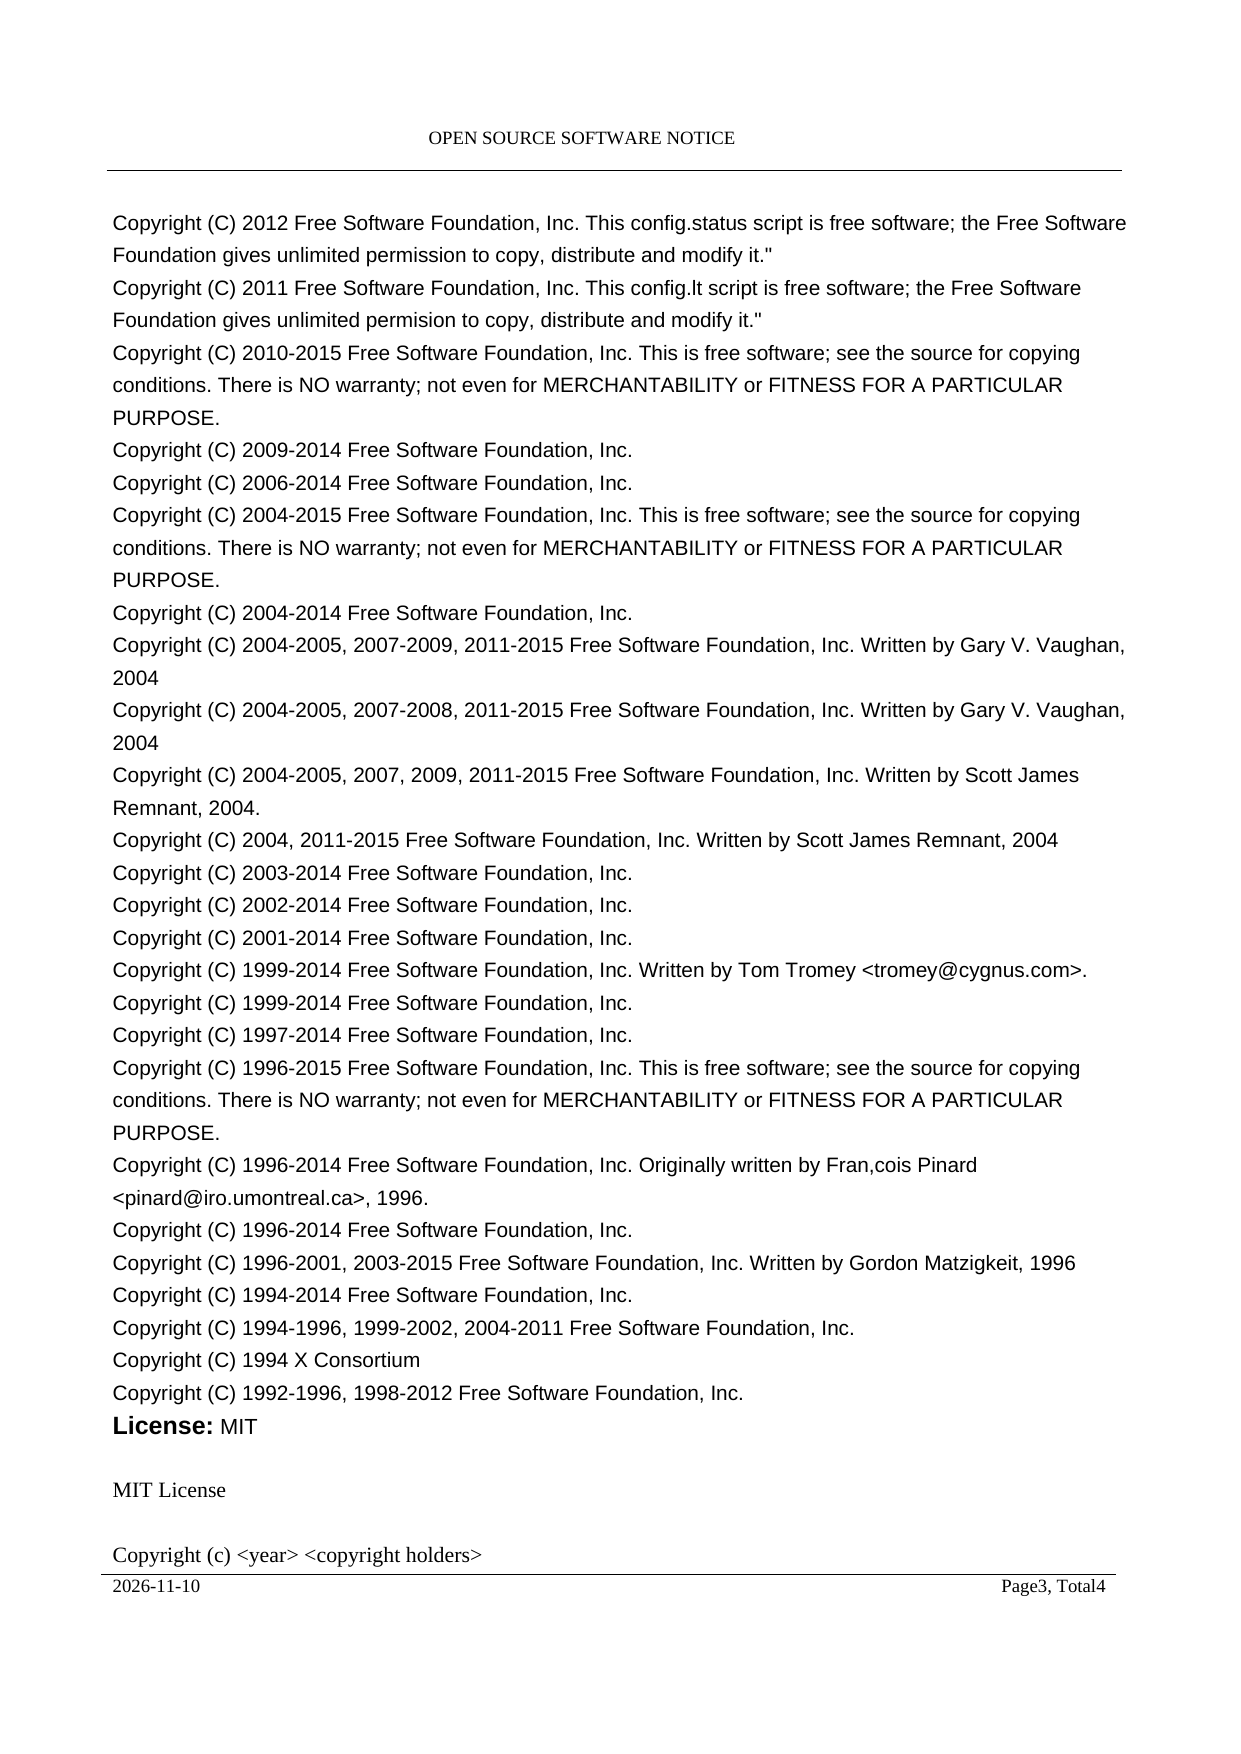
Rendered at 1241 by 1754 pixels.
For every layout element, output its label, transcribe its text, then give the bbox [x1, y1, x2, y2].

text Copyright (C) 1999-2014 Free Software Foundation, Inc. Written by Tom Tromey <tromey@cygnus.com>. [112, 954, 1128, 986]
text Copyright (C) 2011 Free Software Foundation, Inc. This config.lt script is free software; the Free Software Foundation gives unlimited permision to copy, distribute and modify it." [112, 271, 1128, 336]
text Copyright (C) 1996-2014 Free Software Foundation, Inc. Originally written by Fran,cois Pinard <pinard@iro.umontreal.ca>, 1996. [112, 1149, 1128, 1214]
text Copyright (C) 2004-2015 Free Software Foundation, Inc. This is free software; see the source for copying conditions. There is NO warranty; not even for MERCHANTABILITY or FITNESS FOR A PARTICULAR PURPOSE. [112, 499, 1128, 596]
text Copyright (C) 2012 Free Software Foundation, Inc. This config.status script is free software; the Free Software Foundation gives unlimited permission to copy, distribute and modify it." [112, 206, 1128, 271]
text Copyright (C) 2004, 2011-2015 Free Software Foundation, Inc. Written by Scott James Remnant, 2004 [112, 824, 1128, 856]
text Copyright (C) 1994 X Consortium [112, 1344, 1128, 1376]
text Copyright (C) 1994-2014 Free Software Foundation, Inc. [112, 1279, 1128, 1311]
text Copyright (C) 2004-2005, 2007-2008, 2011-2015 Free Software Foundation, Inc. Written by Gary V. Vaughan, 2004 [112, 694, 1128, 759]
text Copyright (C) 1996-2015 Free Software Foundation, Inc. This is free software; see the source for copying conditions. There is NO warranty; not even for MERCHANTABILITY or FITNESS FOR A PARTICULAR PURPOSE. [112, 1051, 1128, 1149]
text Copyright (C) 2002-2014 Free Software Foundation, Inc. [112, 889, 1128, 921]
text Copyright (C) 1997-2014 Free Software Foundation, Inc. [112, 1019, 1128, 1051]
text Copyright (C) 2004-2005, 2007, 2009, 2011-2015 Free Software Foundation, Inc. Written by Scott James Remnant, 2004. [112, 759, 1128, 824]
text Copyright (C) 2003-2014 Free Software Foundation, Inc. [112, 856, 1128, 889]
text Copyright (C) 2004-2005, 2007-2009, 2011-2015 Free Software Foundation, Inc. Written by Gary V. Vaughan, 2004 [112, 629, 1128, 694]
text Copyright (C) 2010-2015 Free Software Foundation, Inc. This is free software; see the source for copying conditions. There is NO warranty; not even for MERCHANTABILITY or FITNESS FOR A PARTICULAR PURPOSE. [112, 336, 1128, 434]
text Copyright (C) 2001-2014 Free Software Foundation, Inc. [112, 921, 1128, 954]
text Copyright (C) 2006-2014 Free Software Foundation, Inc. [112, 466, 1128, 499]
text Copyright (C) 1992-1996, 1998-2012 Free Software Foundation, Inc. [112, 1376, 1128, 1409]
text Copyright (C) 1996-2001, 2003-2015 Free Software Foundation, Inc. Written by Gordon Matzigkeit, 1996 [112, 1246, 1128, 1279]
text Copyright (C) 1999-2014 Free Software Foundation, Inc. [112, 986, 1128, 1019]
text Copyright (C) 1996-2014 Free Software Foundation, Inc. [112, 1214, 1128, 1246]
text Copyright (C) 1994-1996, 1999-2002, 2004-2011 Free Software Foundation, Inc. [112, 1311, 1128, 1344]
text Copyright (C) 2009-2014 Free Software Foundation, Inc. [112, 434, 1128, 466]
text Copyright (C) 2004-2014 Free Software Foundation, Inc. [112, 596, 1128, 629]
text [112, 1409, 1128, 1571]
